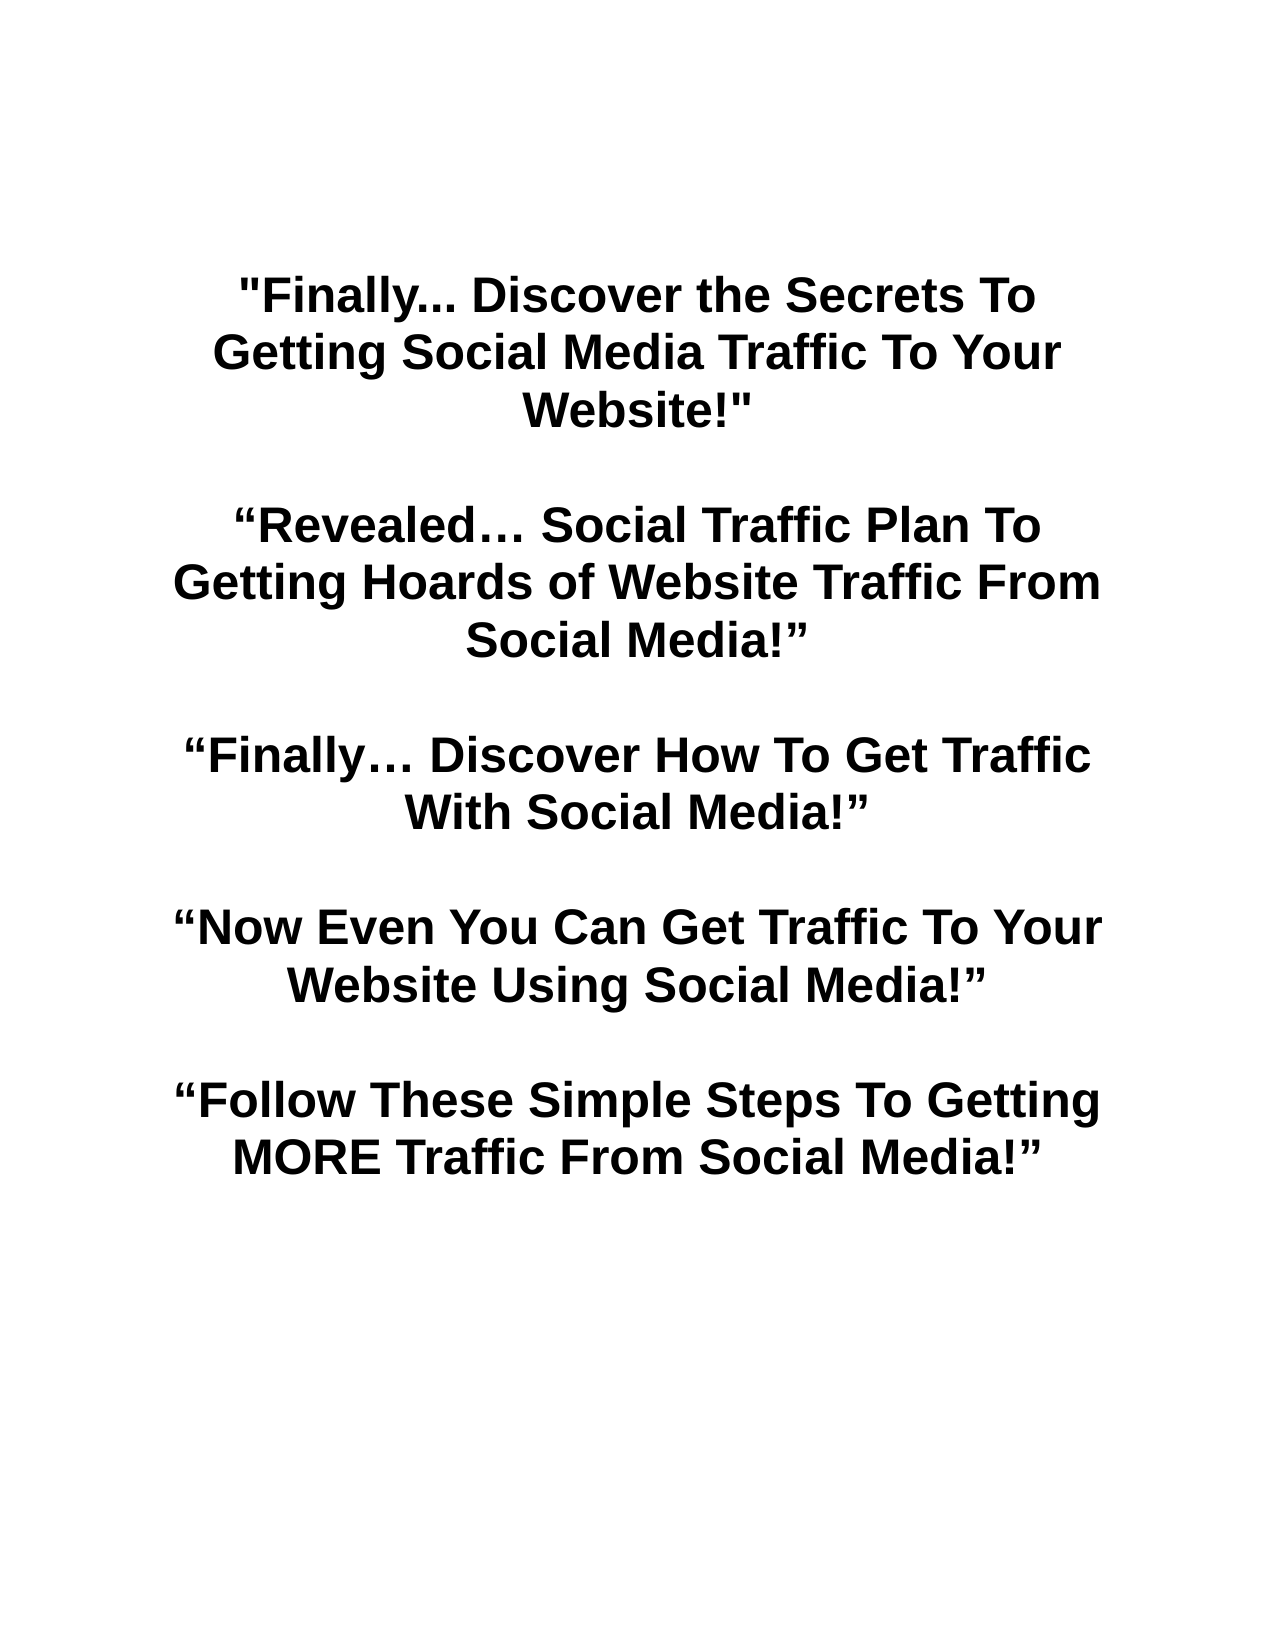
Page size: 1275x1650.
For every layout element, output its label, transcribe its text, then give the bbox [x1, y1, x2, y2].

text "Finally... Discover the Secrets To Getting Social Media Traffic To Your Website!" [150, 265, 1125, 437]
text “Now Even You Can Get Traffic To Your Website Using Social Media!” [150, 897, 1125, 1012]
text “Finally… Discover How To Get Traffic With Social Media!” [150, 725, 1125, 840]
text “Follow These Simple Steps To Getting MORE Traffic From Social Media!” [150, 1070, 1125, 1185]
text “Revealed… Social Traffic Plan To Getting Hoards of Website Traffic From Social Media!” [150, 495, 1125, 667]
